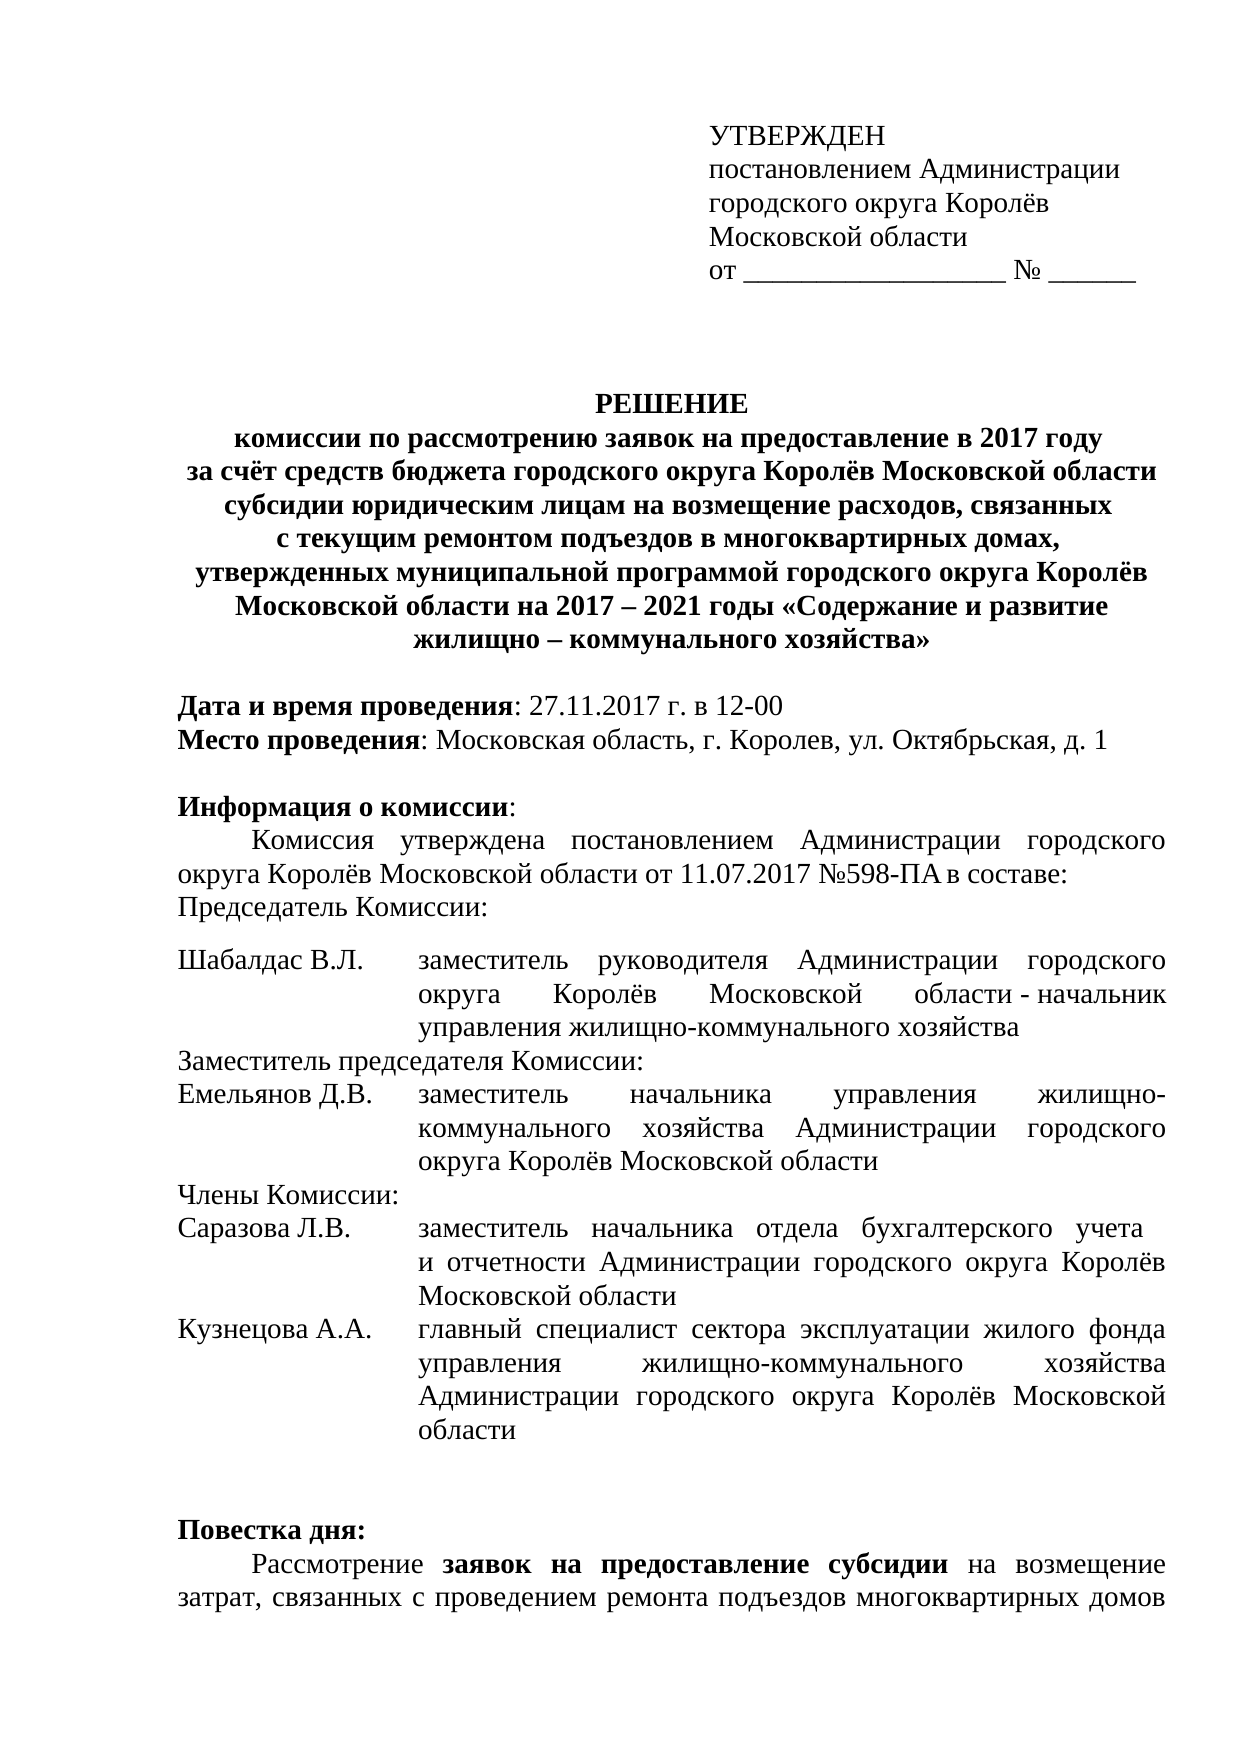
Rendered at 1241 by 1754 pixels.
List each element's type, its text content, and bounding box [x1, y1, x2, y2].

text Информация о комиссии: [177, 789, 1166, 822]
table_cell Шабалдас В.Л. [166, 942, 407, 1043]
text Дата и время проведения: 27.11.2017 г. в 12-00 [177, 688, 1166, 722]
text УТВЕРЖДЕН [709, 118, 1166, 152]
table_cell заместитель начальника отдела бухгалтерского учета и отчетности Администрации городского округа Королёв Московской области [407, 1211, 1178, 1311]
text комиссии по рассмотрению заявок на предоставление в 2017 году за счёт средств бюджета городского округа Королёв Московской области субсидии юридическим лицам на возмещение расходов, связанных с текущим ремонтом подъездов в многоквартирных домах, утвержденных муниципальной программой городского округа Королёв Московской области на 2017 – 2021 годы «Содержание и развитие жилищно – коммунального хозяйства» [177, 420, 1166, 655]
table_header Председатель Комиссии: [166, 890, 1120, 942]
table_cell Кузнецова А.А. [166, 1311, 407, 1479]
text от __________________ № ______ [709, 252, 1166, 286]
text Московской области [709, 219, 1166, 252]
text постановлением Администрации [709, 152, 1166, 185]
table_cell заместитель руководителя Администрации городского округа Королёв Московской области - начальник управления жилищно-коммунального хозяйства [407, 942, 1178, 1043]
text РЕШЕНИЕ [177, 386, 1166, 420]
text Повестка дня: [177, 1512, 1166, 1546]
table_cell Саразова Л.В. [166, 1211, 407, 1311]
table_cell Члены Комиссии: [166, 1177, 1178, 1211]
table_cell Заместитель председателя Комиссии: [166, 1043, 1178, 1076]
text Комиссия утверждена постановлением Администрации городского округа Королёв Московской области от 11.07.2017 №598-ПА в составе: [177, 822, 1166, 889]
text городского округа Королёв [709, 185, 1166, 219]
table_cell главный специалист сектора эксплуатации жилого фонда управления жилищно-коммунального хозяйства Администрации городского округа Королёв Московской области [407, 1311, 1178, 1479]
table_cell Емельянов Д.В. [166, 1076, 407, 1177]
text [177, 1546, 1166, 1613]
table_cell заместитель начальника управления жилищно-коммунального хозяйства Администрации городского округа Королёв Московской области [407, 1076, 1178, 1177]
text Место проведения: Московская область, г. Королев, ул. Октябрьская, д. 1 [177, 722, 1166, 755]
